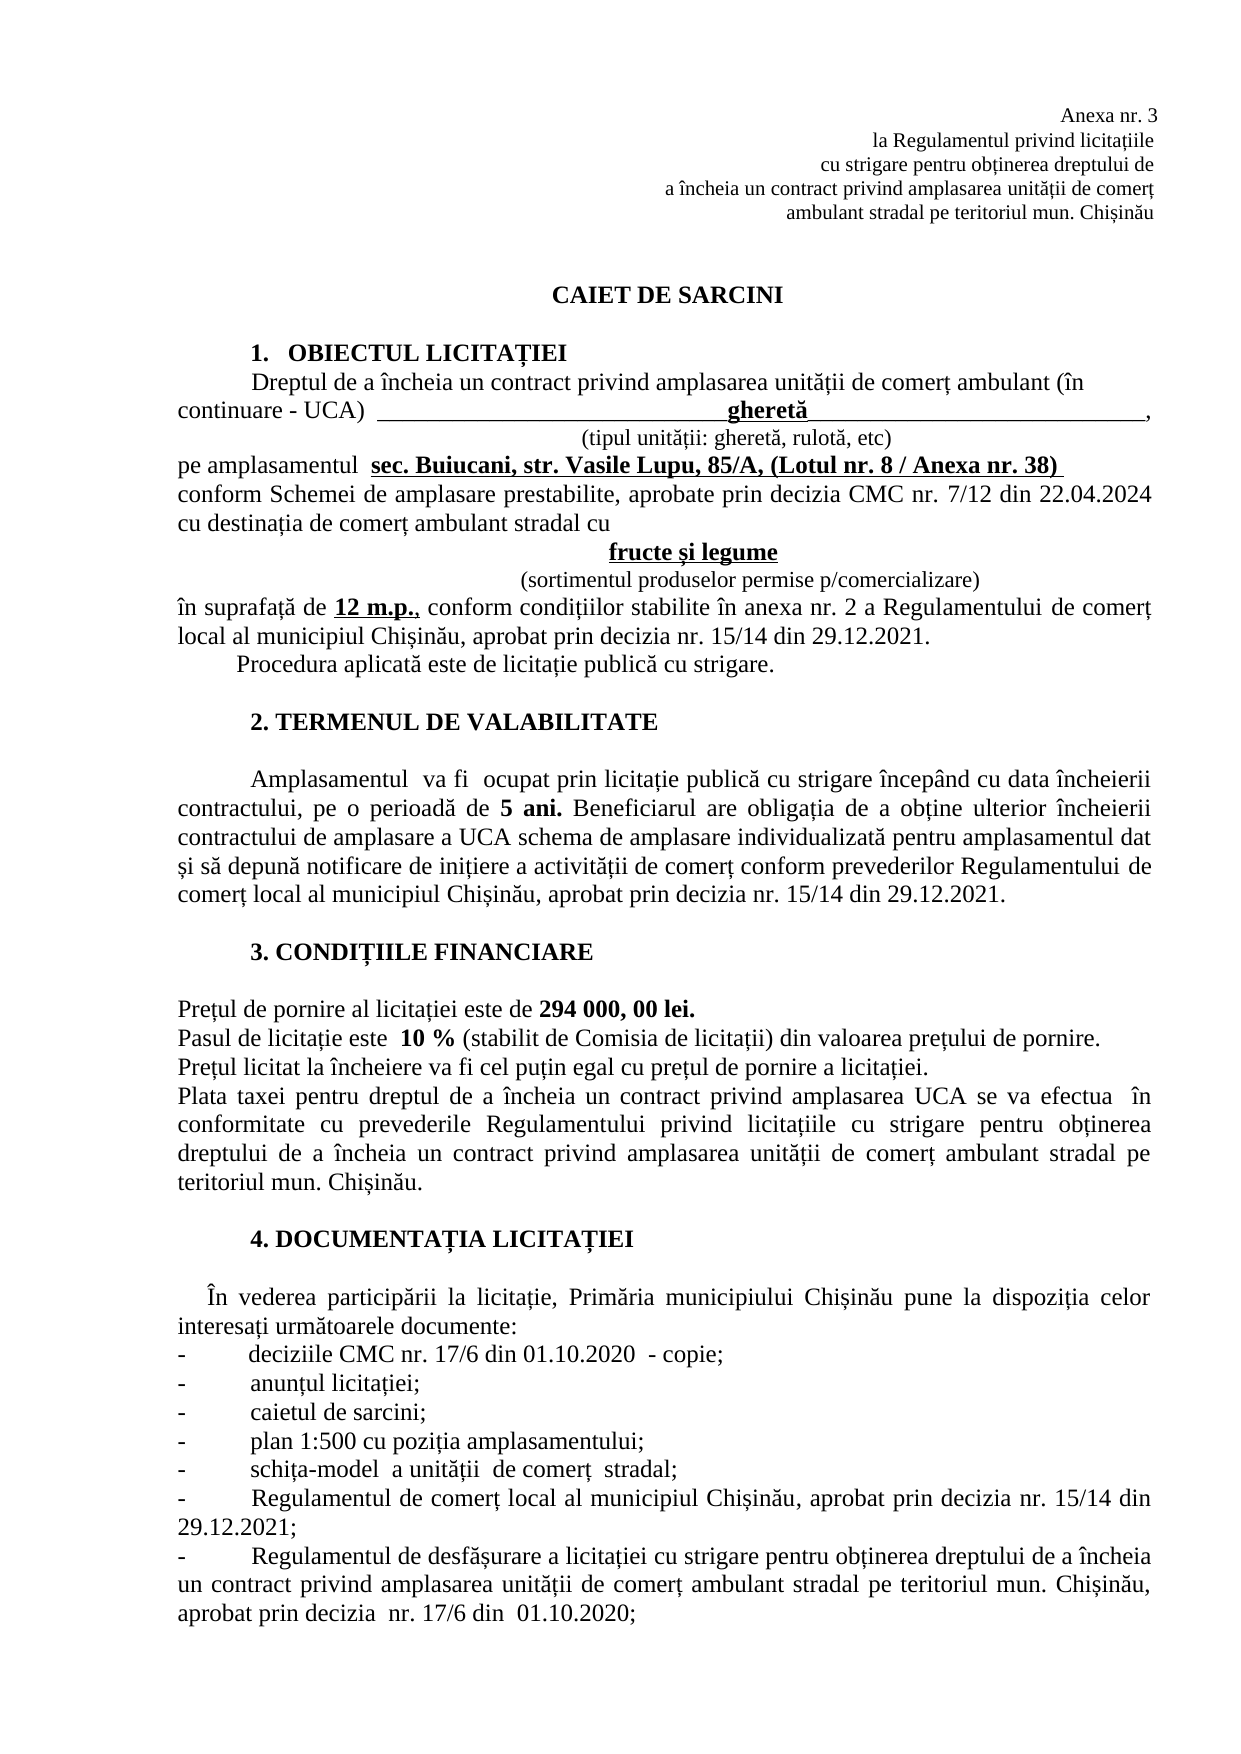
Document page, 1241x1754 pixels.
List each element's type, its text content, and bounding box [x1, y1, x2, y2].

text Prețul licitat la încheiere va fi cel puțin egal cu prețul de pornire a licitației. [177, 1052, 1152, 1081]
text ambulant stradal pe teritoriul mun. Chișinău [177, 200, 1154, 224]
text 4. DOCUMENTAȚIA LICITAȚIEI [250, 1224, 1152, 1253]
text conform Schemei de amplasare prestabilite, aprobate prin decizia CMC nr. 7/12 din 22.04.2024 cu destinația de comerț ambulant stradal cu [177, 479, 1152, 537]
text Plata taxei pentru dreptul de a încheia un contract privind amplasarea UCA se va efectua în conformitate cu prevederile Regulamentului privind licitațiile cu strigare pentru obținerea dreptului de a încheia un contract privind amplasarea unității de comerț ambulant stradal pe teritoriul mun. Chișinău. [177, 1081, 1152, 1196]
text 2. TERMENUL DE VALABILITATE [250, 707, 1152, 736]
text 3. CONDIȚIILE FINANCIARE [250, 937, 1152, 966]
text fructe și legume [177, 537, 1152, 566]
text (sortimentul produselor permise p/comercializare) [177, 566, 1152, 592]
list OBIECTUL LICITAȚIEI [250, 338, 1152, 367]
text Pasul de licitație este 10 % (stabilit de Comisia de licitații) din valoarea prețului de pornire. [177, 1023, 1152, 1052]
text CAIET DE SARCINI [177, 281, 1158, 309]
text pe amplasamentul sec. Buiucani, str. Vasile Lupu, 85/A, (Lotul nr. 8 / Anexa nr. 38) [177, 451, 1152, 479]
text În vederea participării la licitație, Primăria municipiului Chișinău pune la dispoziția celor interesați următoarele documente: [177, 1282, 1152, 1339]
text (tipul unității: gheretă, rulotă, etc) [177, 424, 1152, 451]
text Prețul de pornire al licitației este de 294 000, 00 lei. [177, 994, 1152, 1023]
text a încheia un contract privind amplasarea unității de comerț [177, 176, 679, 200]
text Procedura aplicată este de licitație publică cu strigare. [177, 649, 1152, 678]
list deciziile CMC nr. 17/6 din 01.10.2020 - copie; [177, 1339, 1152, 1368]
text cu strigare pentru obținerea dreptului de [177, 152, 1154, 176]
text în suprafață de 12 m.p., conform condițiilor stabilite în anexa nr. 2 a Regulamentului de comerț local al municipiul Chișinău, aprobat prin decizia nr. 15/14 din 29.12.2021. [177, 592, 1152, 649]
text Dreptul de a încheia un contract privind amplasarea unității de comerț ambulant (în continuare - UCA) ____________________________gheretă___________________________, [177, 367, 1152, 424]
text la Regulamentul privind licitațiile [177, 127, 1154, 152]
text Anexa nr. 3 [177, 103, 1158, 127]
list schița-model a unității de comerț stradal; [177, 1454, 1152, 1483]
list caietul de sarcini; [177, 1397, 1152, 1426]
list anunțul licitației; [177, 1368, 1152, 1397]
text Amplasamentul va fi ocupat prin licitație publică cu strigare începând cu data încheierii contractului, pe o perioadă de 5 ani. Beneficiarul are obligația de a obține ulterior încheierii contractului de amplasare a UCA schema de amplasare individualizată pentru amplasamentul dat și să depună notificare de inițiere a activității de comerț conform prevederilor Regulamentului de comerț local al municipiul Chișinău, aprobat prin decizia nr. 15/14 din 29.12.2021. [177, 764, 1152, 908]
list plan 1:500 cu poziția amplasamentului; [177, 1426, 1152, 1454]
list Regulamentul de comerț local al municipiul Chișinău, aprobat prin decizia nr. 15/14 din 29.12.2021; [177, 1483, 1152, 1541]
list Regulamentul de desfășurare a licitației cu strigare pentru obținerea dreptului de a încheia un contract privind amplasarea unității de comerț ambulant stradal pe teritoriul mun. Chișinău, aprobat prin decizia nr. 17/6 din 01.10.2020; [177, 1541, 1152, 1627]
